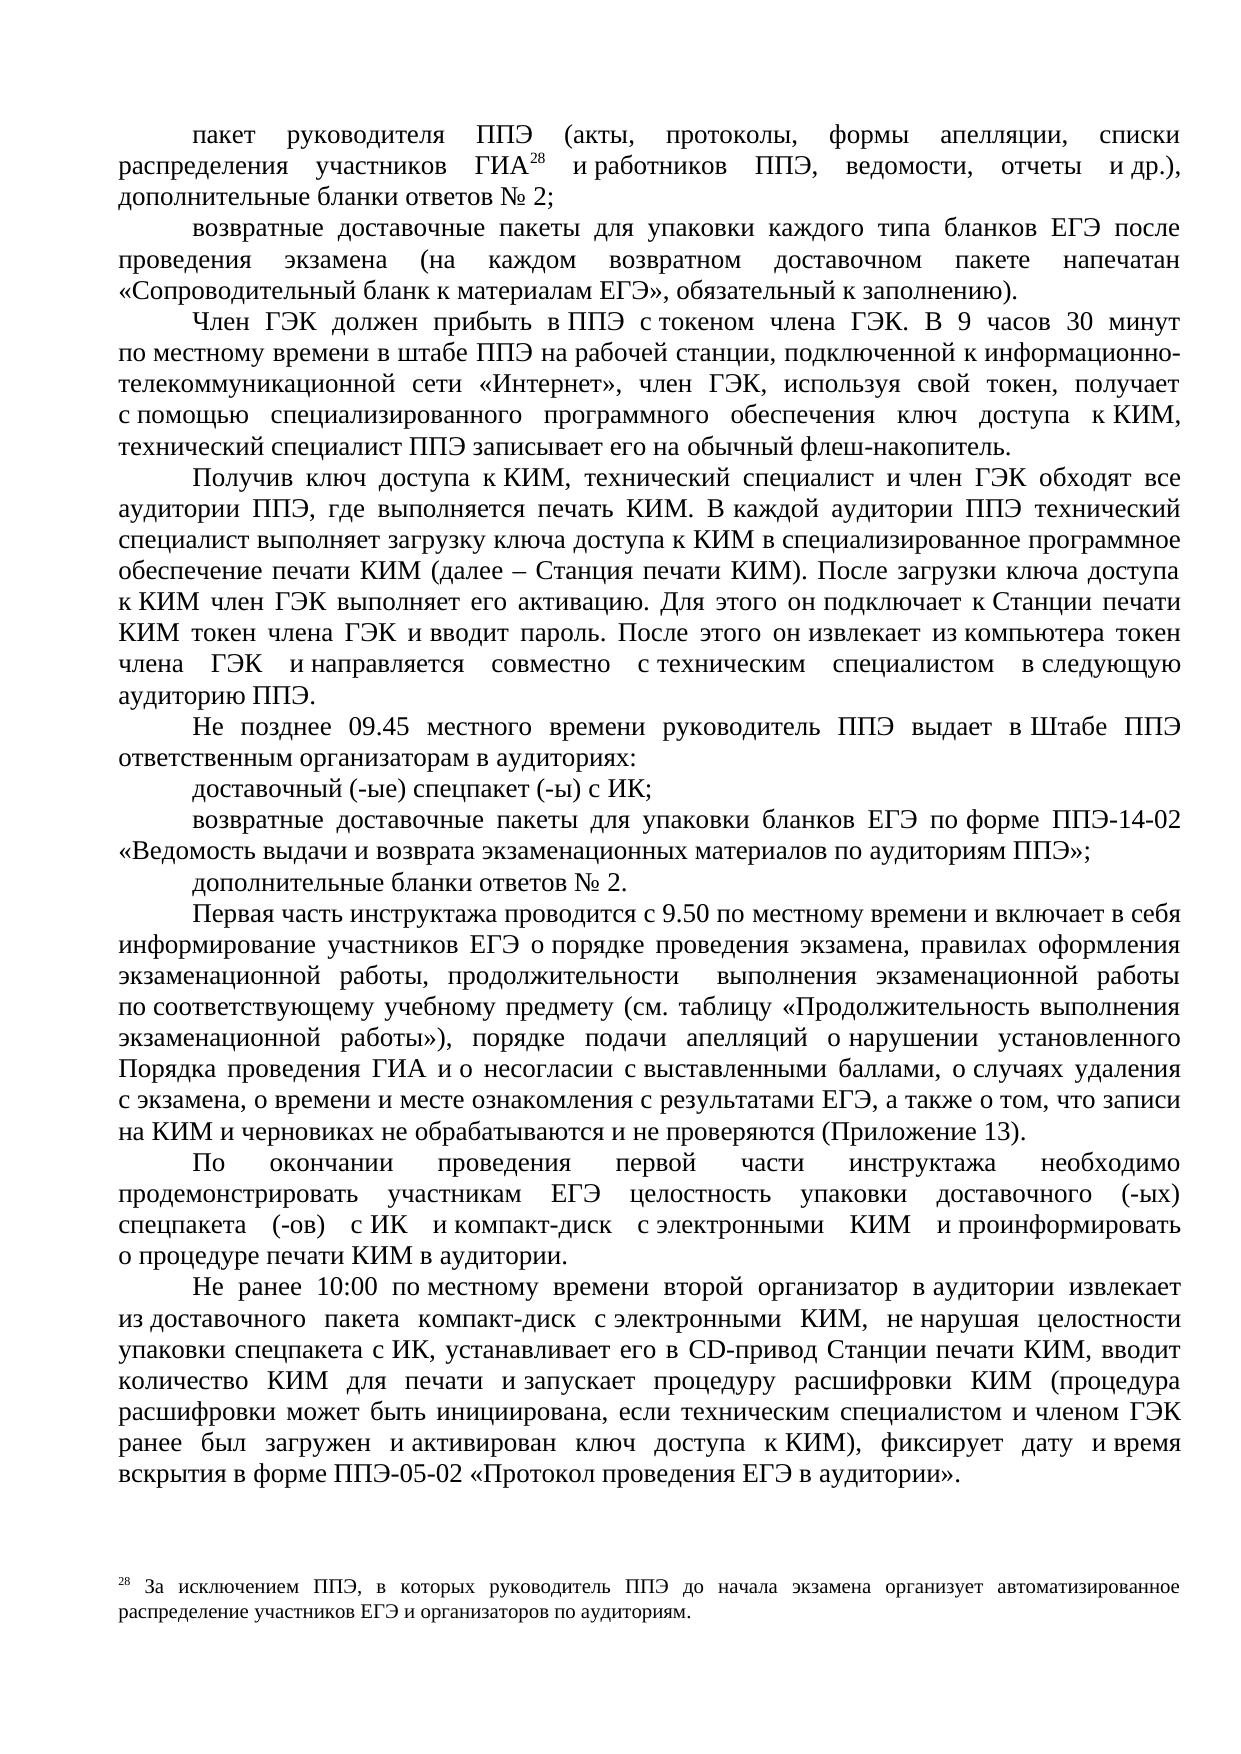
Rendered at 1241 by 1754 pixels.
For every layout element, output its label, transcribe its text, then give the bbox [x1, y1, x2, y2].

text Первая часть инструктажа проводится с 9.50 по местному времени и включает в себя информирование участников ЕГЭ о порядке проведения экзамена, правилах оформления экзаменационной работы, продолжительности выполнения экзаменационной работы по соответствующему учебному предмету (см. таблицу «Продолжительность выполнения экзаменационной работы»), порядке подачи апелляций о нарушении установленного Порядка проведения ГИА и о несогласии с выставленными баллами, о случаях удаления с экзамена, о времени и месте ознакомления с результатами ЕГЭ, а также о том, что записи на КИМ и черновиках не обрабатываются и не проверяются (Приложение 13). [118, 897, 1181, 1146]
text Не ранее 10:00 по местному времени второй организатор в аудитории извлекает из доставочного пакета компакт-диск с электронными КИМ, не нарушая целостности упаковки спецпакета с ИК, устанавливает его в CD-привод Станции печати КИМ, вводит количество КИМ для печати и запускает процедуру расшифровки КИМ (процедура расшифровки может быть инициирована, если техническим специалистом и членом ГЭК ранее был загружен и активирован ключ доступа к КИМ), фиксирует дату и время вскрытия в форме ППЭ-05-02 «Протокол проведения ЕГЭ в аудитории». [118, 1271, 1181, 1488]
text доставочный (-ые) спецпакет (-ы) с ИК; [118, 772, 1181, 803]
text возвратные доставочные пакеты для упаковки бланков ЕГЭ по форме ППЭ-14-02 «Ведомость выдачи и возврата экзаменационных материалов по аудиториям ППЭ»; [118, 803, 1181, 866]
text Не позднее 09.45 местного времени руководитель ППЭ выдает в Штабе ППЭ ответственным организаторам в аудиториях: [118, 710, 1181, 772]
text По окончании проведения первой части инструктажа необходимо продемонстрировать участникам ЕГЭ целостность упаковки доставочного (-ых) спецпакета (-ов) с ИК и компакт-диск с электронными КИМ и проинформировать о процедуре печати КИМ в аудитории. [118, 1146, 1181, 1271]
text возвратные доставочные пакеты для упаковки каждого типа бланков ЕГЭ после проведения экзамена (на каждом возвратном доставочном пакете напечатан «Сопроводительный бланк к материалам ЕГЭ», обязательный к заполнению). [118, 212, 1181, 305]
text Член ГЭК должен прибыть в ППЭ с токеном члена ГЭК. В 9 часов 30 минут по местному времени в штабе ППЭ на рабочей станции, подключенной к информационно-телекоммуникационной сети «Интернет», член ГЭК, используя свой токен, получает с помощью специализированного программного обеспечения ключ доступа к КИМ, технический специалист ППЭ записывает его на обычный флеш-накопитель. [118, 305, 1181, 461]
text Получив ключ доступа к КИМ, технический специалист и член ГЭК обходят все аудитории ППЭ, где выполняется печать КИМ. В каждой аудитории ППЭ технический специалист выполняет загрузку ключа доступа к КИМ в специализированное программное обеспечение печати КИМ (далее – Станция печати КИМ). После загрузки ключа доступа к КИМ член ГЭК выполняет его активацию. Для этого он подключает к Станции печати КИМ токен члена ГЭК и вводит пароль. После этого он извлекает из компьютера токен члена ГЭК и направляется совместно с техническим специалистом в следующую аудиторию ППЭ. [118, 461, 1181, 710]
text дополнительные бланки ответов № 2. [118, 866, 1181, 897]
text пакет руководителя ППЭ (акты, протоколы, формы апелляции, списки распределения участников ГИА и работников ППЭ, ведомости, отчеты и др.), дополнительные бланки ответов № 2; [118, 118, 1181, 212]
